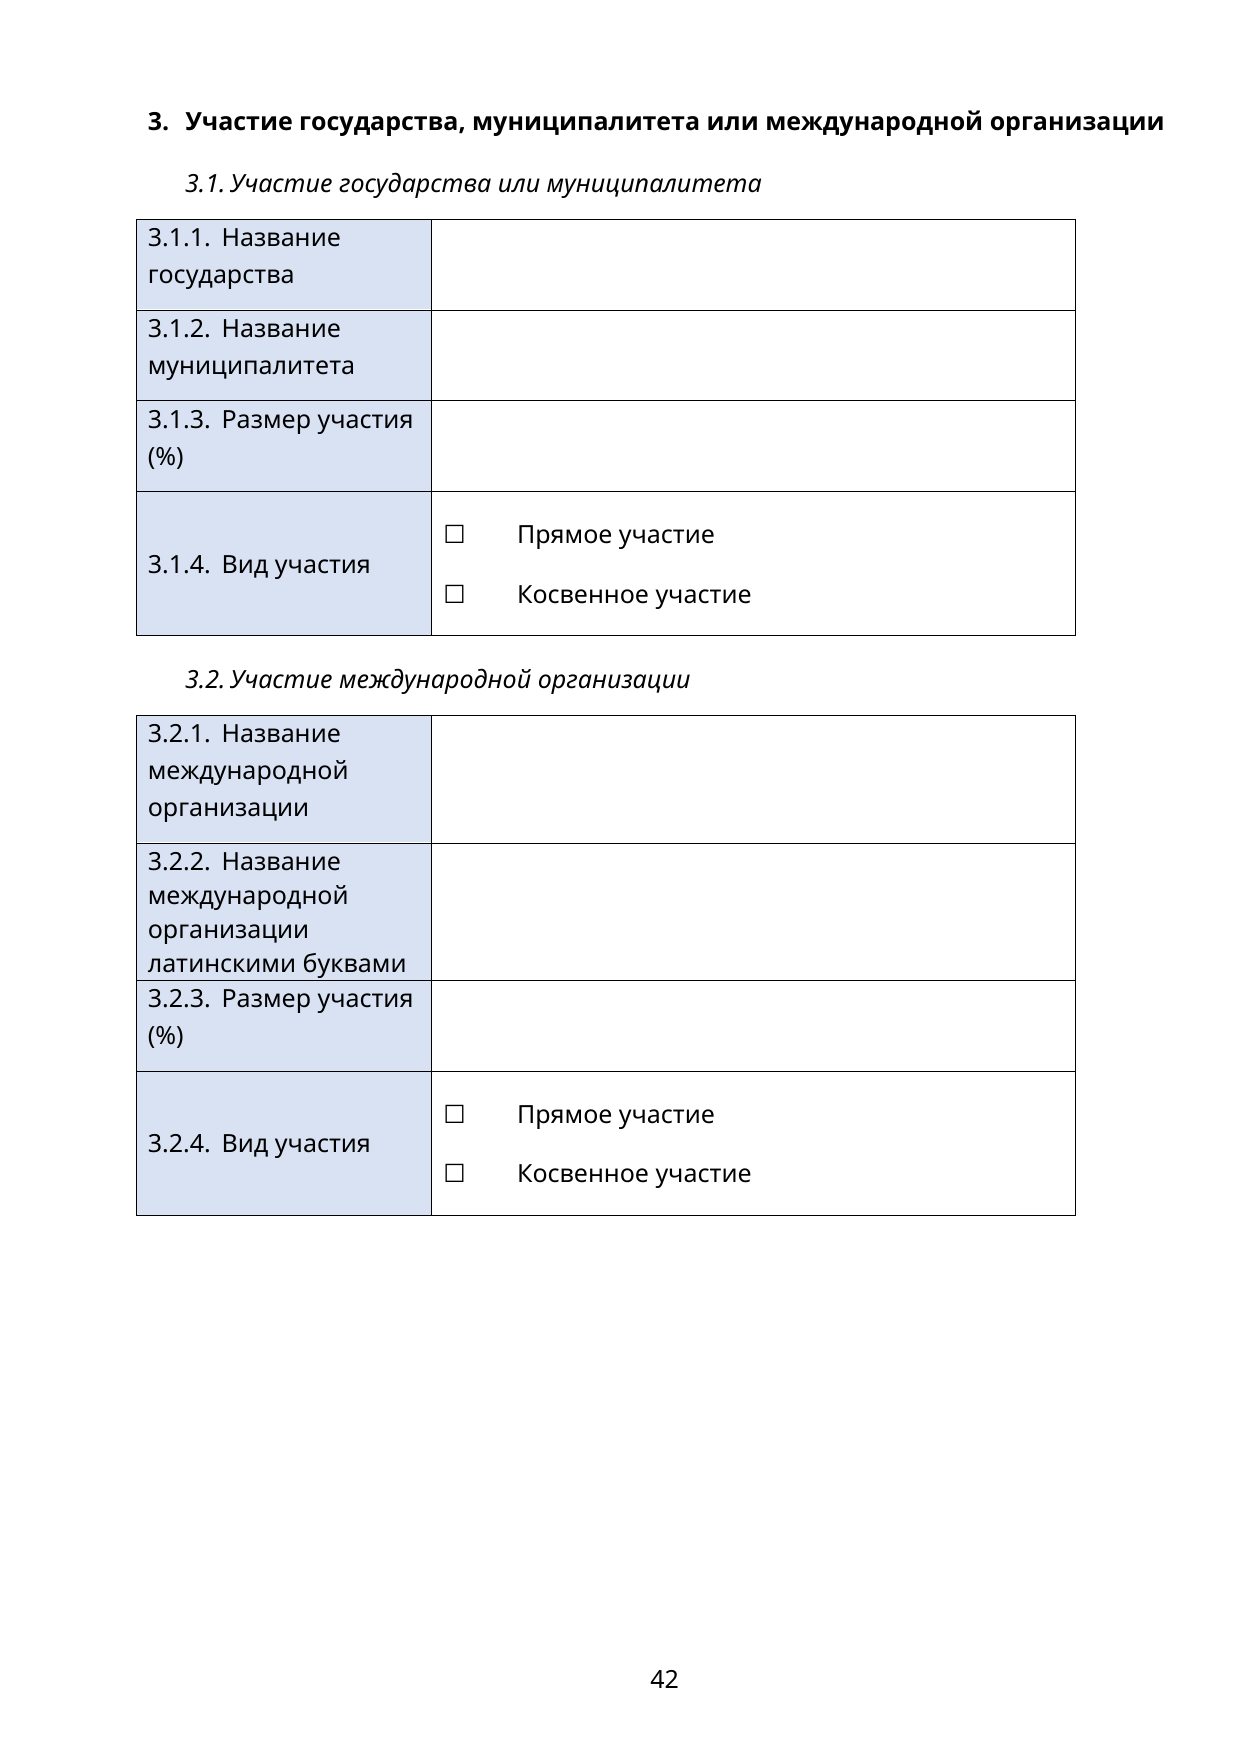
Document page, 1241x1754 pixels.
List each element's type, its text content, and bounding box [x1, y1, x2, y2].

table_header Название международной организации [137, 716, 431, 842]
list Участие государства, муниципалитета или международной организации [148, 103, 1181, 137]
list Участие государства или муниципалитета [185, 165, 1181, 199]
table_cell [432, 401, 1075, 491]
table_cell Вид участия [137, 1072, 431, 1215]
table_header Название государства [137, 220, 431, 309]
table_header [432, 220, 1075, 309]
table_cell Прямое участие Косвенное участие [432, 492, 1075, 635]
table_cell Размер участия (%) [137, 981, 431, 1071]
table_cell Название международной организации латинскими буквами [137, 844, 431, 980]
table_cell [432, 311, 1075, 400]
table_cell Размер участия (%) [137, 401, 431, 491]
table_header [432, 716, 1075, 842]
table_cell [432, 981, 1075, 1071]
table_cell [432, 844, 1075, 980]
table_cell Вид участия [137, 492, 431, 635]
table_cell Название муниципалитета [137, 311, 431, 400]
table_cell Прямое участие Косвенное участие [432, 1072, 1075, 1215]
list Участие международной организации [185, 661, 1181, 695]
